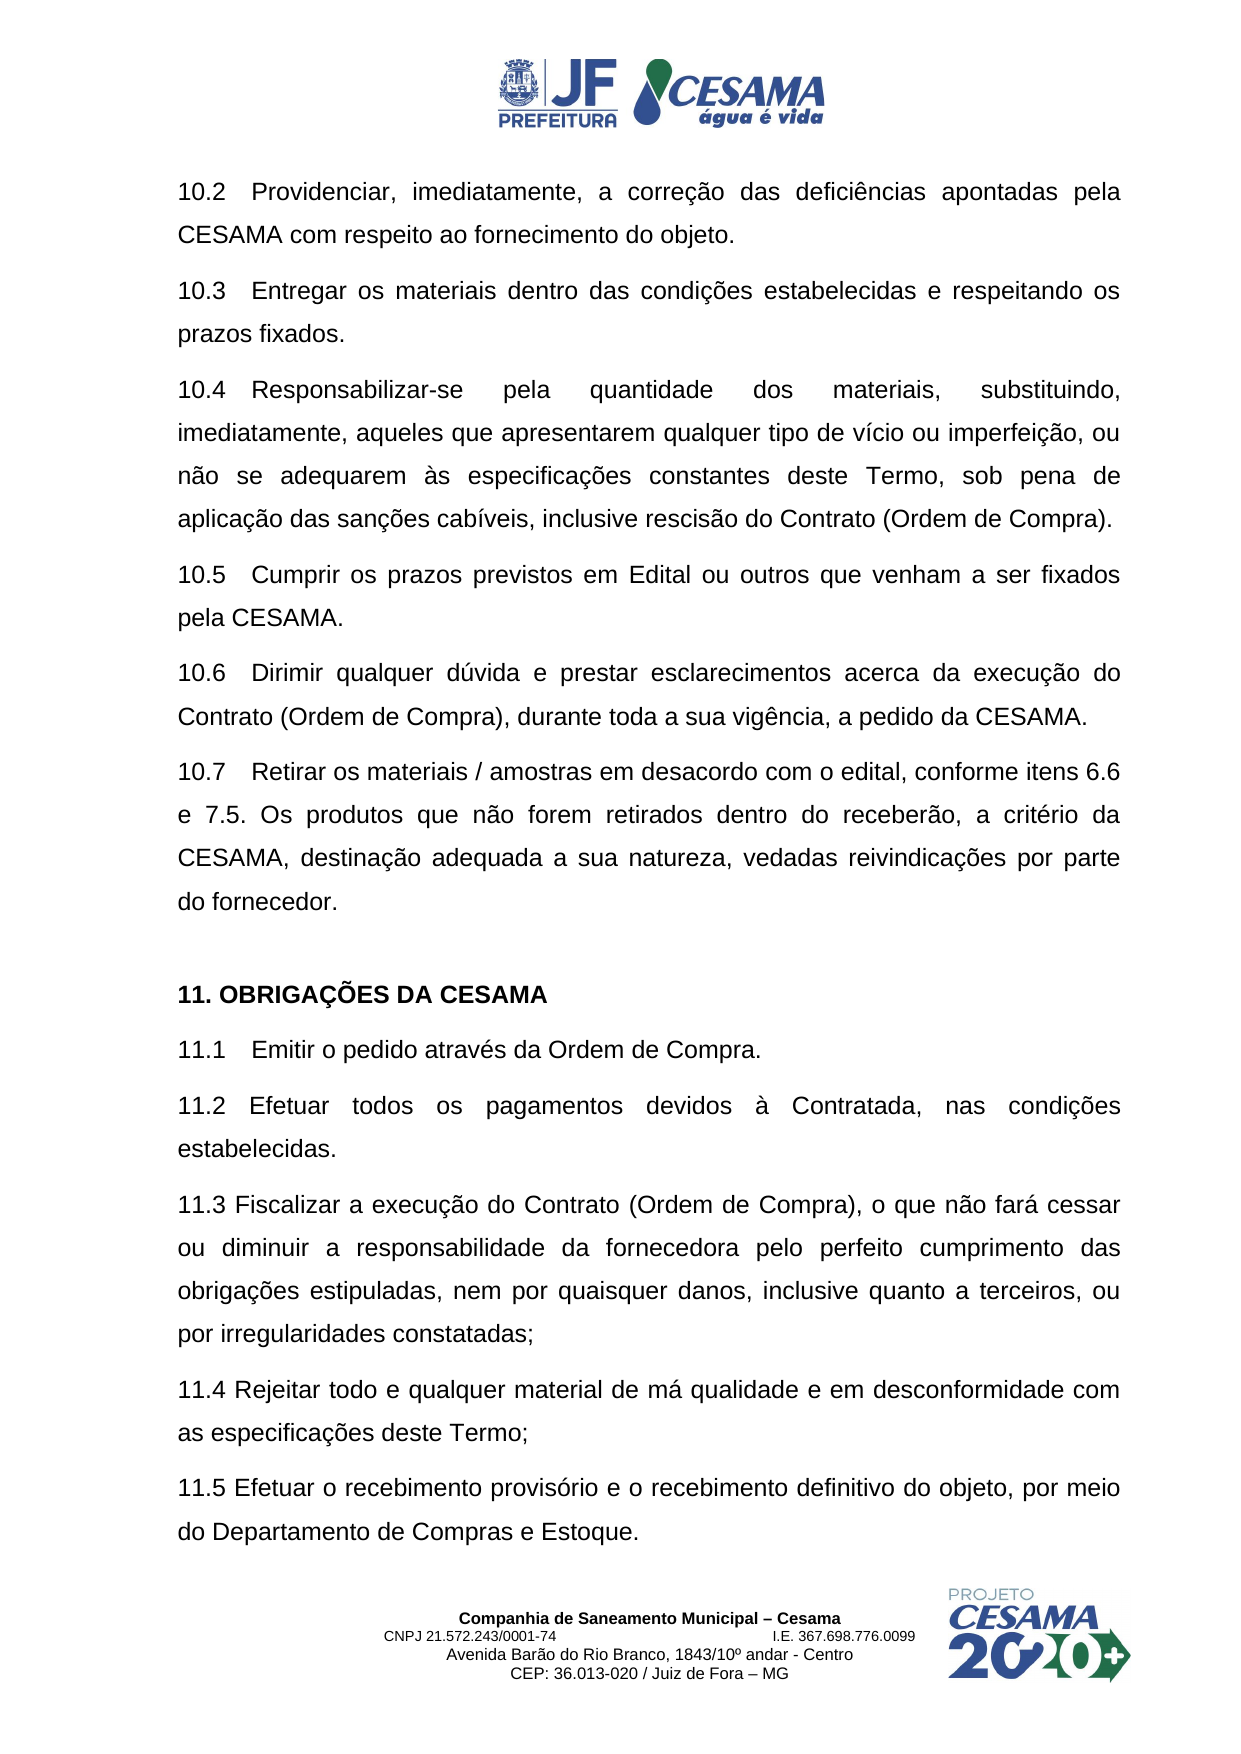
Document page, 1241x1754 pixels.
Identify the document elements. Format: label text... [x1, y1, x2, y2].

text 11. OBRIGAÇÕES DA CESAMA [177, 980, 1122, 1008]
text 10.3 Entregar os materiais dentro das condições estabelecidas e respeitando os prazos fixados. [177, 276, 1122, 348]
text 11.2 Efetuar todos os pagamentos devidos à Contratada, nas condições estabelecidas. [177, 1091, 1122, 1163]
text 10.6 Dirimir qualquer dúvida e prestar esclarecimentos acerca da execução do Contrato (Ordem de Compra), durante toda a sua vigência, a pedido da CESAMA. [177, 658, 1122, 730]
picture [948, 1588, 1131, 1683]
text 11.4 Rejeitar todo e qualquer material de má qualidade e em desconformidade com as especificações deste Termo; [177, 1375, 1122, 1447]
text 10.4 Responsabilizar-se pela quantidade dos materiais, substituindo, imediatamente, aqueles que apresentarem qualquer tipo de vício ou imperfeição, ou não se adequarem às especificações constantes deste Termo, sob pena de aplicação das sanções cabíveis, inclusive rescisão do Contrato (Ordem de Compra). [177, 375, 1122, 533]
text 11.5 Efetuar o recebimento provisório e o recebimento definitivo do objeto, por meio do Departamento de Compras e Estoque. [177, 1473, 1122, 1545]
text 11.3 Fiscalizar a execução do Contrato (Ordem de Compra), o que não fará cessar ou diminuir a responsabilidade da fornecedora pelo perfeito cumprimento das obrigações estipuladas, nem por quaisquer danos, inclusive quanto a terceiros, ou por irregularidades constatadas; [177, 1190, 1122, 1348]
text 10.2 Providenciar, imediatamente, a correção das deficiências apontadas pela CESAMA com respeito ao fornecimento do objeto. [177, 177, 1122, 249]
text 10.5 Cumprir os prazos previstos em Edital ou outros que venham a ser fixados pela CESAMA. [177, 560, 1122, 632]
list Emitir o pedido através da Ordem de Compra. [177, 1035, 1122, 1064]
text 10.7 Retirar os materiais / amostras em desacordo com o edital, conforme itens 6.6 e 7.5. Os produtos que não forem retirados dentro do receberão, a critério da CESAMA, destinação adequada a sua natureza, vedadas reivindicações por parte do fornecedor. [177, 757, 1122, 915]
picture [497, 59, 825, 128]
